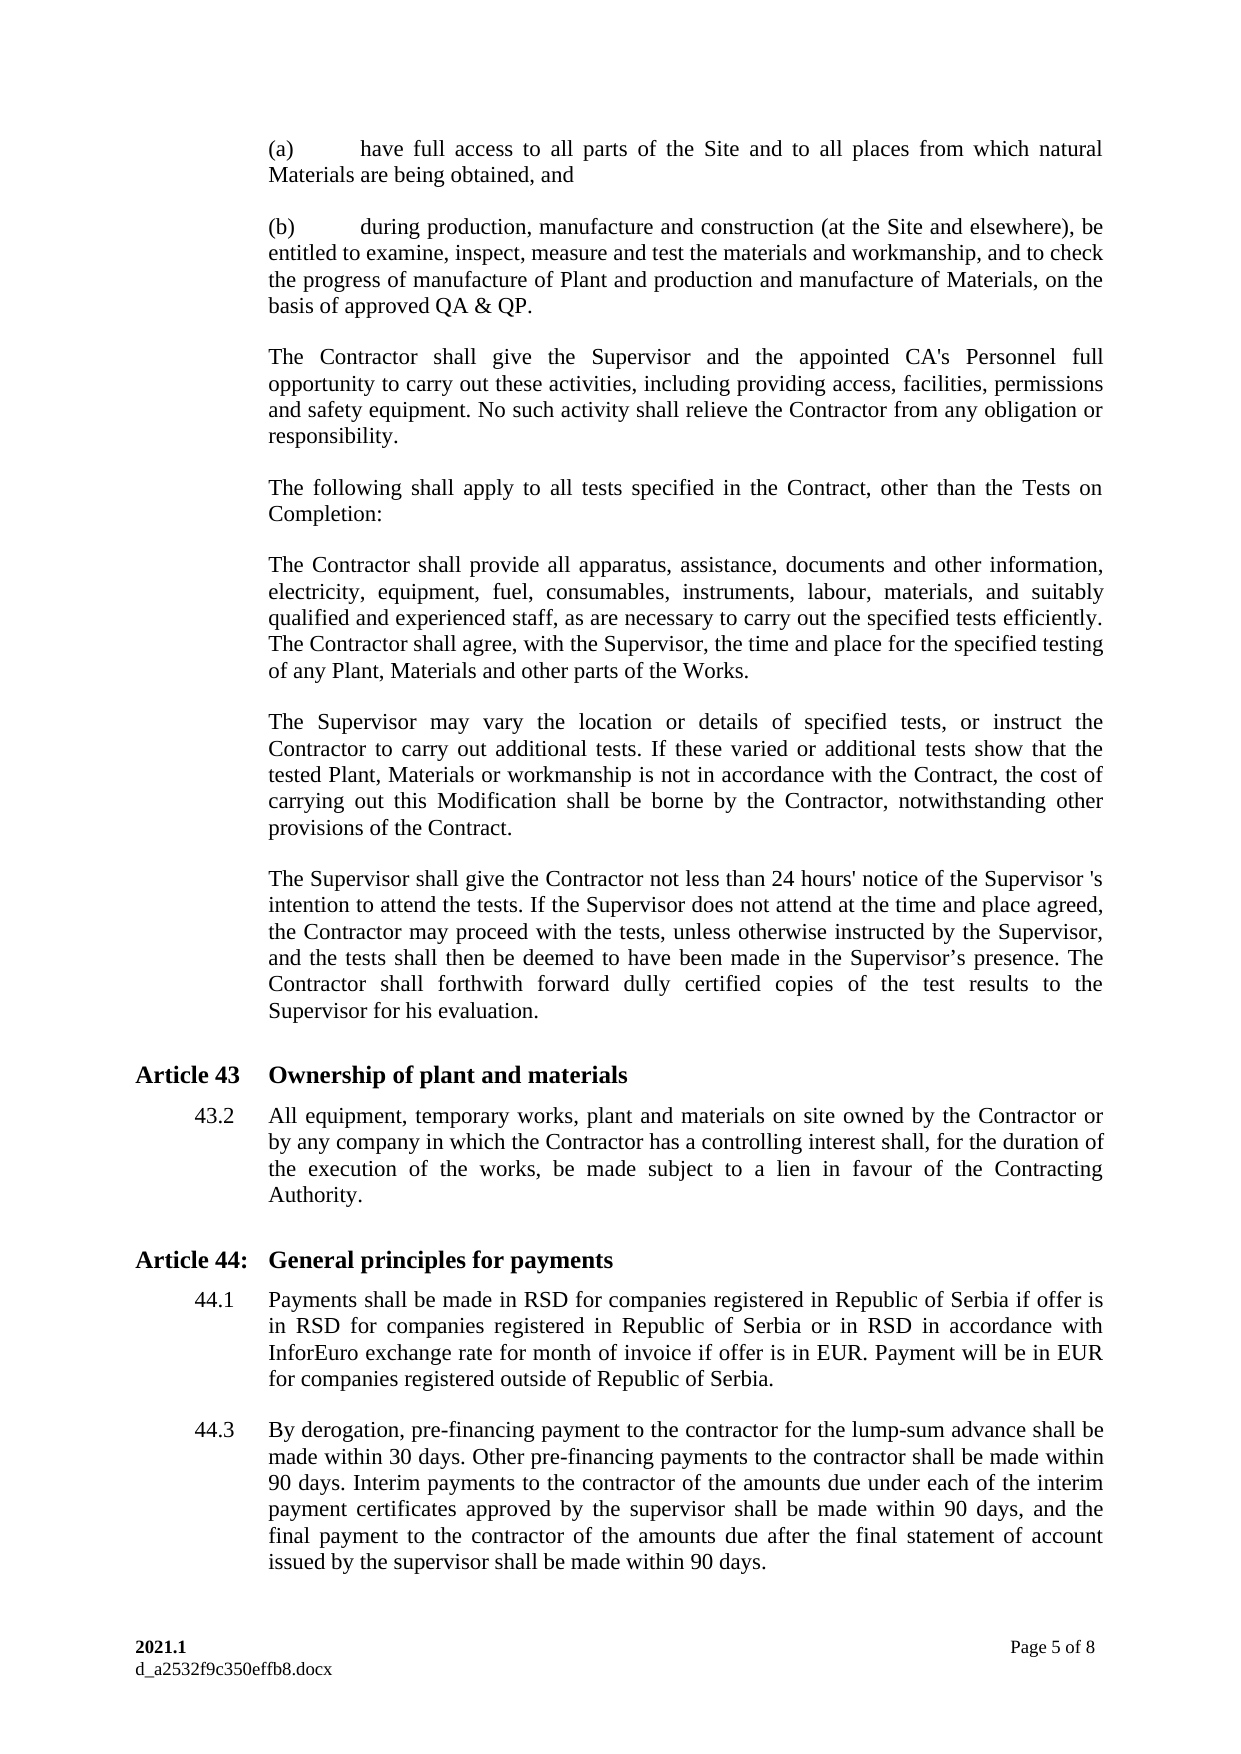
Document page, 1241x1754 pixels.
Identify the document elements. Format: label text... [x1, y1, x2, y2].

text 44.1 Payments shall be made in RSD for companies registered in Republic of Serbia if offer is in RSD for companies registered in Republic of Serbia or in RSD in accordance with InforEuro exchange rate for month of invoice if offer is in EUR. Payment will be in EUR for companies registered outside of Republic of Serbia. [194, 1286, 1105, 1391]
text 43.2 All equipment, temporary works, plant and materials on site owned by the Contractor or by any company in which the Contractor has a controlling interest shall, for the duration of the execution of the works, be made subject to a lien in favour of the Contracting Authority. [194, 1102, 1105, 1207]
text The Supervisor may vary the location or details of specified tests, or instruct the Contractor to carry out additional tests. If these varied or additional tests show that the tested Plant, Materials or workmanship is not in accordance with the Contract, the cost of carrying out this Modification shall be borne by the Contractor, notwithstanding other provisions of the Contract. [268, 708, 1105, 840]
text (a) have full access to all parts of the Site and to all places from which natural Materials are being obtained, and [268, 135, 1105, 188]
text The Contractor shall give the Supervisor and the appointed CA's Personnel full opportunity to carry out these activities, including providing access, facilities, permissions and safety equipment. No such activity shall relieve the Contractor from any obligation or responsibility. [268, 343, 1105, 449]
text The following shall apply to all tests specified in the Contract, other than the Tests on Completion: [268, 474, 1105, 526]
text (b) during production, manufacture and construction (at the Site and elsewhere), be entitled to examine, inspect, measure and test the materials and workmanship, and to check the progress of manufacture of Plant and production and manufacture of Materials, on the basis of approved QA & QP. [268, 213, 1105, 318]
text Article 43 Ownership of plant and materials [135, 1061, 1105, 1089]
text 44.3 By derogation, pre-financing payment to the contractor for the lump-sum advance shall be made within 30 days. Other pre-financing payments to the contractor shall be made within 90 days. Interim payments to the contractor of the amounts due under each of the interim payment certificates approved by the supervisor shall be made within 90 days, and the final payment to the contractor of the amounts due after the final statement of account issued by the supervisor shall be made within 90 days. [194, 1416, 1105, 1574]
text The Contractor shall provide all apparatus, assistance, documents and other information, electricity, equipment, fuel, consumables, instruments, labour, materials, and suitably qualified and experienced staff, as are necessary to carry out the specified tests efficiently. The Contractor shall agree, with the Supervisor, the time and place for the specified testing of any Plant, Materials and other parts of the Works. [268, 551, 1105, 683]
text Article 44: General principles for payments [135, 1245, 1105, 1273]
text The Supervisor shall give the Contractor not less than 24 hours' notice of the Supervisor 's intention to attend the tests. If the Supervisor does not attend at the time and place agreed, the Contractor may proceed with the tests, unless otherwise instructed by the Supervisor, and the tests shall then be deemed to have been made in the Supervisor’s presence. The Contractor shall forthwith forward dully certified copies of the test results to the Supervisor for his evaluation. [268, 865, 1105, 1023]
